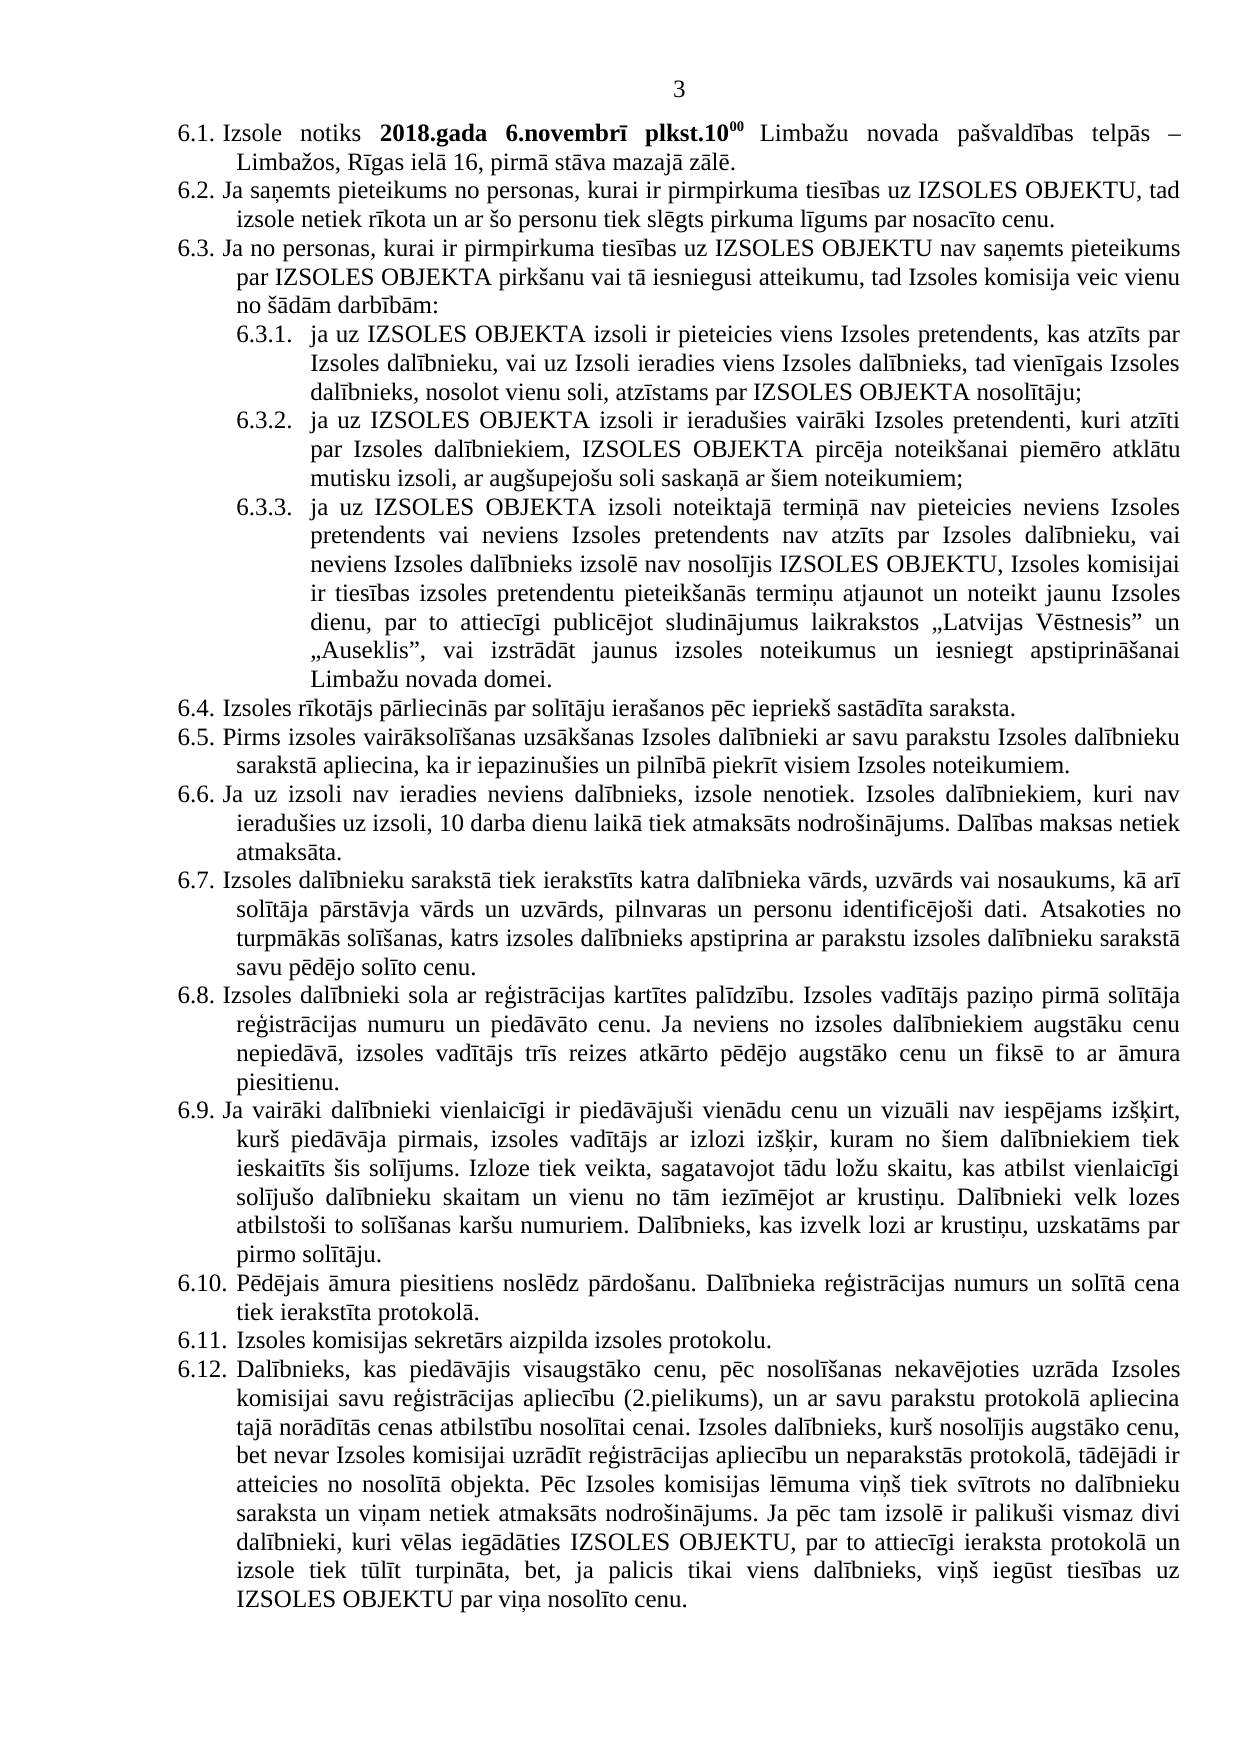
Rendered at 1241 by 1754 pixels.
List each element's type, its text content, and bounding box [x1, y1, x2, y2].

list Pēdējais āmura piesitiens noslēdz pārdošanu. Dalībnieka reģistrācijas numurs un solītā cena tiek ierakstīta protokolā. [177, 1268, 1181, 1326]
list ja uz IZSOLES OBJEKTA izsoli noteiktajā termiņā nav pieteicies neviens Izsoles pretendents vai neviens Izsoles pretendents nav atzīts par Izsoles dalībnieku, vai neviens Izsoles dalībnieks izsolē nav nosolījis IZSOLES OBJEKTU, Izsoles komisijai ir tiesības izsoles pretendentu pieteikšanās termiņu atjaunot un noteikt jaunu Izsoles dienu, par to attiecīgi publicējot sludinājumus laikrakstos „Latvijas Vēstnesis” un „Auseklis”, vai izstrādāt jaunus izsoles noteikumus un iesniegt apstiprināšanai Limbažu novada domei. [236, 492, 1181, 693]
list Izsoles dalībnieki sola ar reģistrācijas kartītes palīdzību. Izsoles vadītājs paziņo pirmā solītāja reģistrācijas numuru un piedāvāto cenu. Ja neviens no izsoles dalībniekiem augstāku cenu nepiedāvā, izsoles vadītājs trīs reizes atkārto pēdējo augstāko cenu un fiksē to ar āmura piesitienu. [177, 981, 1181, 1096]
list Pirms izsoles vairāksolīšanas uzsākšanas Izsoles dalībnieki ar savu parakstu Izsoles dalībnieku sarakstā apliecina, ka ir iepazinušies un pilnībā piekrīt visiem Izsoles noteikumiem. [177, 722, 1181, 779]
list Izsoles komisijas sekretārs aizpilda izsoles protokolu. [177, 1326, 1181, 1354]
list Ja uz izsoli nav ieradies neviens dalībnieks, izsole nenotiek. Izsoles dalībniekiem, kuri nav ieradušies uz izsoli, 10 darba dienu laikā tiek atmaksāts nodrošinājums. Dalības maksas netiek atmaksāta. [177, 779, 1181, 866]
list ja uz IZSOLES OBJEKTA izsoli ir pieteicies viens Izsoles pretendents, kas atzīts par Izsoles dalībnieku, vai uz Izsoli ieradies viens Izsoles dalībnieks, tad vienīgais Izsoles dalībnieks, nosolot vienu soli, atzīstams par IZSOLES OBJEKTA nosolītāju; [236, 319, 1181, 406]
list Ja saņemts pieteikums no personas, kurai ir pirmpirkuma tiesības uz IZSOLES OBJEKTU, tad izsole netiek rīkota un ar šo personu tiek slēgts pirkuma līgums par nosacīto cenu. [177, 176, 1181, 233]
list Izsoles rīkotājs pārliecinās par solītāju ierašanos pēc iepriekš sastādīta saraksta. [177, 693, 1181, 722]
list Ja no personas, kurai ir pirmpirkuma tiesības uz IZSOLES OBJEKTU nav saņemts pieteikums par IZSOLES OBJEKTA pirkšanu vai tā iesniegusi atteikumu, tad Izsoles komisija veic vienu no šādām darbībām: [177, 233, 1181, 319]
list Izsoles dalībnieku sarakstā tiek ierakstīts katra dalībnieka vārds, uzvārds vai nosaukums, kā arī solītāja pārstāvja vārds un uzvārds, pilnvaras un personu identificējoši dati. Atsakoties no turpmākās solīšanas, katrs izsoles dalībnieks apstiprina ar parakstu izsoles dalībnieku sarakstā savu pēdējo solīto cenu. [177, 866, 1181, 981]
list ja uz IZSOLES OBJEKTA izsoli ir ieradušies vairāki Izsoles pretendenti, kuri atzīti par Izsoles dalībniekiem, IZSOLES OBJEKTA pircēja noteikšanai piemēro atklātu mutisku izsoli, ar augšupejošu soli saskaņā ar šiem noteikumiem; [236, 406, 1181, 492]
list Izsole notiks 2018.gada 6.novembrī plkst.1000 Limbažu novada pašvaldības telpās – Limbažos, Rīgas ielā 16, pirmā stāva mazajā zālē. [177, 118, 1181, 176]
list Ja vairāki dalībnieki vienlaicīgi ir piedāvājuši vienādu cenu un vizuāli nav iespējams izšķirt, kurš piedāvāja pirmais, izsoles vadītājs ar izlozi izšķir, kuram no šiem dalībniekiem tiek ieskaitīts šis solījums. Izloze tiek veikta, sagatavojot tādu ložu skaitu, kas atbilst vienlaicīgi solījušo dalībnieku skaitam un vienu no tām iezīmējot ar krustiņu. Dalībnieki velk lozes atbilstoši to solīšanas karšu numuriem. Dalībnieks, kas izvelk lozi ar krustiņu, uzskatāms par pirmo solītāju. [177, 1096, 1181, 1268]
list Dalībnieks, kas piedāvājis visaugstāko cenu, pēc nosolīšanas nekavējoties uzrāda Izsoles komisijai savu reģistrācijas apliecību (2.pielikums), un ar savu parakstu protokolā apliecina tajā norādītās cenas atbilstību nosolītai cenai. Izsoles dalībnieks, kurš nosolījis augstāko cenu, bet nevar Izsoles komisijai uzrādīt reģistrācijas apliecību un neparakstās protokolā, tādējādi ir atteicies no nosolītā objekta. Pēc Izsoles komisijas lēmuma viņš tiek svītrots no dalībnieku saraksta un viņam netiek atmaksāts nodrošinājums. Ja pēc tam izsolē ir palikuši vismaz divi dalībnieki, kuri vēlas iegādāties izsoles objektu, par to attiecīgi ieraksta protokolā un izsole tiek tūlīt turpināta, bet, ja palicis tikai viens dalībnieks, viņš iegūst tiesības uz izsoles objektu par viņa nosolīto cenu. [177, 1354, 1181, 1613]
